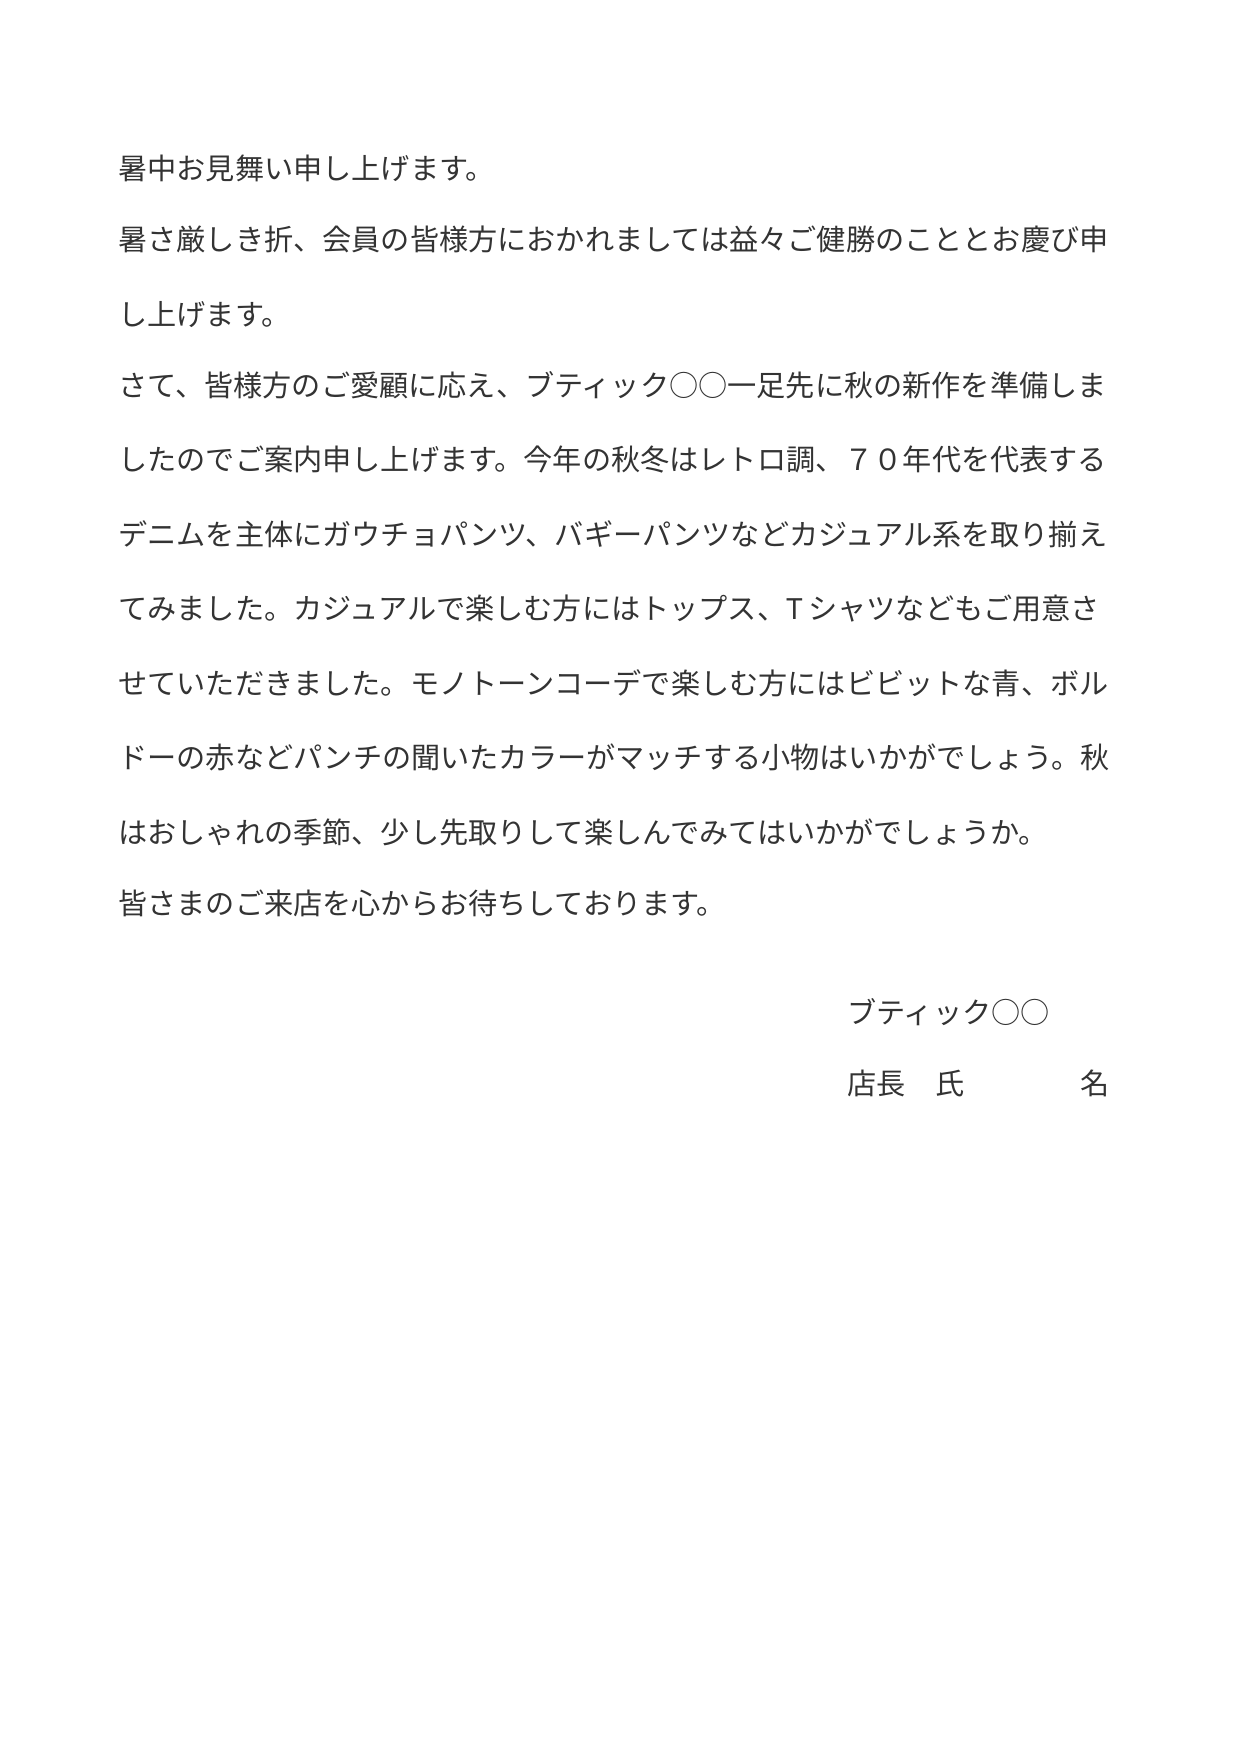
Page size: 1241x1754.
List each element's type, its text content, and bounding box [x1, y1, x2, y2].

text 暑中お見舞い申し上げます。 [118, 135, 1122, 199]
text 暑さ厳しき折、会員の皆様方におかれましては益々ご健勝のこととお慶び申し上げます。 [118, 206, 1122, 345]
text 皆さまのご来店を心からお待ちしております。 [118, 869, 1122, 934]
text 店長 氏 名 [118, 1049, 1122, 1114]
text さて、皆様方のご愛顧に応え、ブティック○○一足先に秋の新作を準備しましたのでご案内申し上げます。今年の秋冬はレトロ調、７０年代を代表するデニムを主体にガウチョパンツ、バギーパンツなどカジュアル系を取り揃えてみました。カジュアルで楽しむ方にはトップス、Tシャツなどもご用意させていただきました。モノトーンコーデで楽しむ方にはビビットな青、ボルドーの赤などパンチの聞いたカラーがマッチする小物はいかがでしょう。秋はおしゃれの季節、少し先取りして楽しんでみてはいかがでしょうか。 [118, 351, 1122, 863]
text ブティック○○ [118, 978, 1122, 1043]
